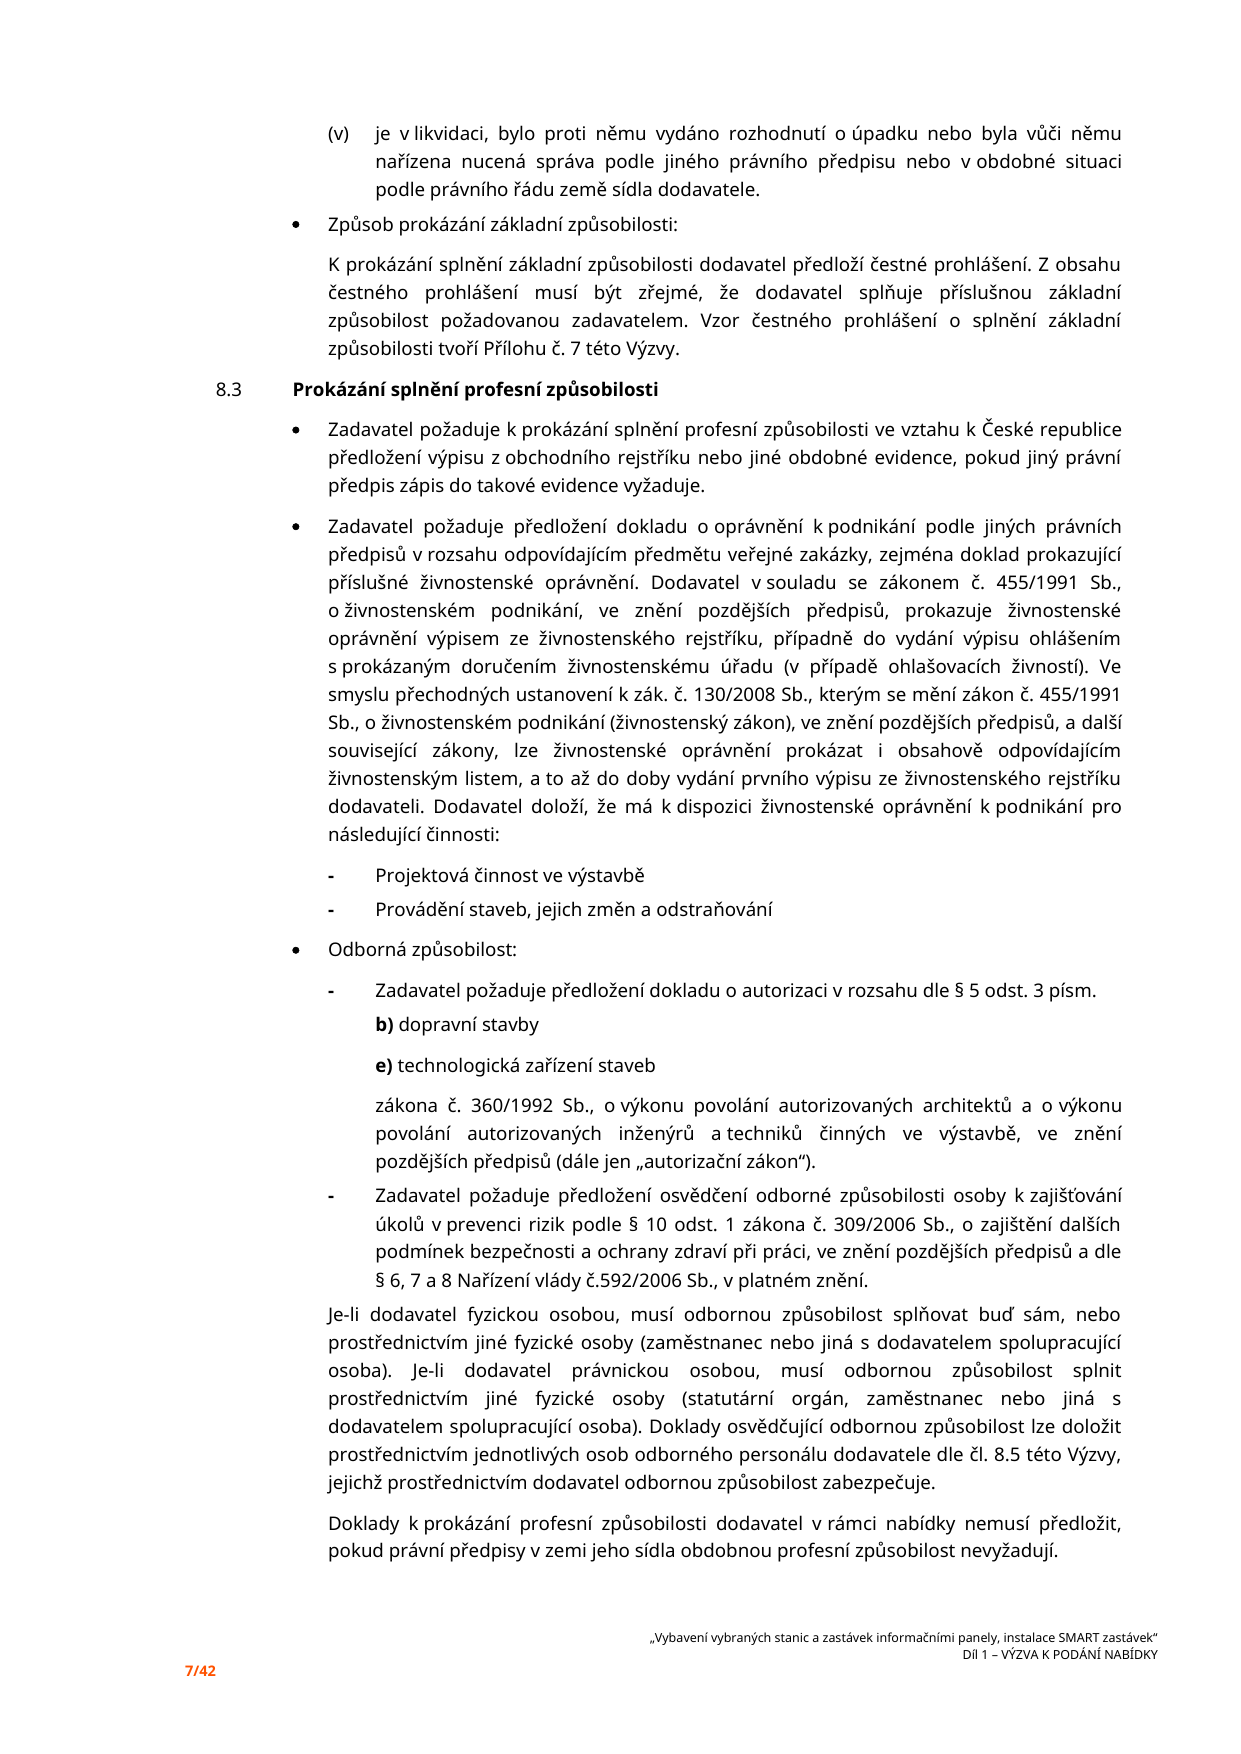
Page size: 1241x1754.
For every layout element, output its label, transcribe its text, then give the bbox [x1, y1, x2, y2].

list e) technologická zařízení staveb [339, 1052, 1122, 1077]
text Zadavatel požaduje předložení dokladu o autorizaci v rozsahu dle § 5 odst. 3 písm. [328, 977, 1122, 1003]
text Projektová činnost ve výstavbě [328, 862, 1122, 887]
text Provádění staveb, jejich změn a odstraňování [328, 896, 1122, 922]
text Způsob prokázání základní způsobilosti: [292, 211, 1122, 236]
list b) dopravní stavby [339, 1011, 1122, 1037]
text Je-li dodavatel fyzickou osobou, musí odbornou způsobilost splňovat buď sám, nebo prostřednictvím jiné fyzické osoby (zaměstnanec nebo jiná s dodavatelem spolupracující osoba). Je-li dodavatel právnickou osobou, musí odbornou způsobilost splnit prostřednictvím jiné fyzické osoby (statutární orgán, zaměstnanec nebo jiná s dodavatelem spolupracující osoba). Doklady osvědčující odbornou způsobilost lze doložit prostřednictvím jednotlivých osob odborného personálu dodavatele dle čl. 8.5 této Výzvy, jejichž prostřednictvím dodavatel odbornou způsobilost zabezpečuje. [328, 1301, 1122, 1495]
text Odborná způsobilost: [292, 937, 1122, 962]
text Zadavatel požaduje k prokázání splnění profesní způsobilosti ve vztahu k České republice předložení výpisu z obchodního rejstříku nebo jiné obdobné evidence, pokud jiný právní předpis zápis do takové evidence vyžaduje. [292, 417, 1122, 498]
list zákona č. 360/1992 Sb., o výkonu povolání autorizovaných architektů a o výkonu povolání autorizovaných inženýrů a techniků činných ve výstavbě, ve znění pozdějších předpisů (dále jen „autorizační zákon“). [375, 1092, 1122, 1174]
text K prokázání splnění základní způsobilosti dodavatel předloží čestné prohlášení. Z obsahu čestného prohlášení musí být zřejmé, že dodavatel splňuje příslušnou základní způsobilost požadovanou zadavatelem. Vzor čestného prohlášení o splnění základní způsobilosti tvoří Přílohu č. 7 této Výzvy. [328, 251, 1122, 361]
text Zadavatel požaduje předložení osvědčení odborné způsobilosti osoby k zajišťování úkolů v prevenci rizik podle § 10 odst. 1 zákona č. 309/2006 Sb., o zajištění dalších podmínek bezpečnosti a ochrany zdraví při práci, ve znění pozdějších předpisů a dle § 6, 7 a 8 Nařízení vlády č.592/2006 Sb., v platném znění. [328, 1183, 1122, 1292]
text je v likvidaci, bylo proti němu vydáno rozhodnutí o úpadku nebo byla vůči němu nařízena nucená správa podle jiného právního předpisu nebo v obdobné situaci podle právního řádu země sídla dodavatele. [328, 121, 1122, 202]
text Zadavatel požaduje předložení dokladu o oprávnění k podnikání podle jiných právních předpisů v rozsahu odpovídajícím předmětu veřejné zakázky, zejména doklad prokazující příslušné živnostenské oprávnění. Dodavatel v souladu se zákonem č. 455/1991 Sb., o živnostenském podnikání, ve znění pozdějších předpisů, prokazuje živnostenské oprávnění výpisem ze živnostenského rejstříku, případně do vydání výpisu ohlášením s prokázaným doručením živnostenskému úřadu (v případě ohlašovacích živností). Ve smyslu přechodných ustanovení k zák. č. 130/2008 Sb., kterým se mění zákon č. 455/1991 Sb., o živnostenském podnikání (živnostenský zákon), ve znění pozdějších předpisů, a další související zákony, lze živnostenské oprávnění prokázat i obsahově odpovídajícím živnostenským listem, a to až do doby vydání prvního výpisu ze živnostenského rejstříku dodavateli. Dodavatel doloží, že má k dispozici živnostenské oprávnění k podnikání pro následující činnosti: [292, 513, 1122, 847]
text Prokázání splnění profesní způsobilosti [216, 376, 1122, 402]
text Doklady k prokázání profesní způsobilosti dodavatel v rámci nabídky nemusí předložit, pokud právní předpisy v zemi jeho sídla obdobnou profesní způsobilost nevyžadují. [328, 1510, 1122, 1563]
